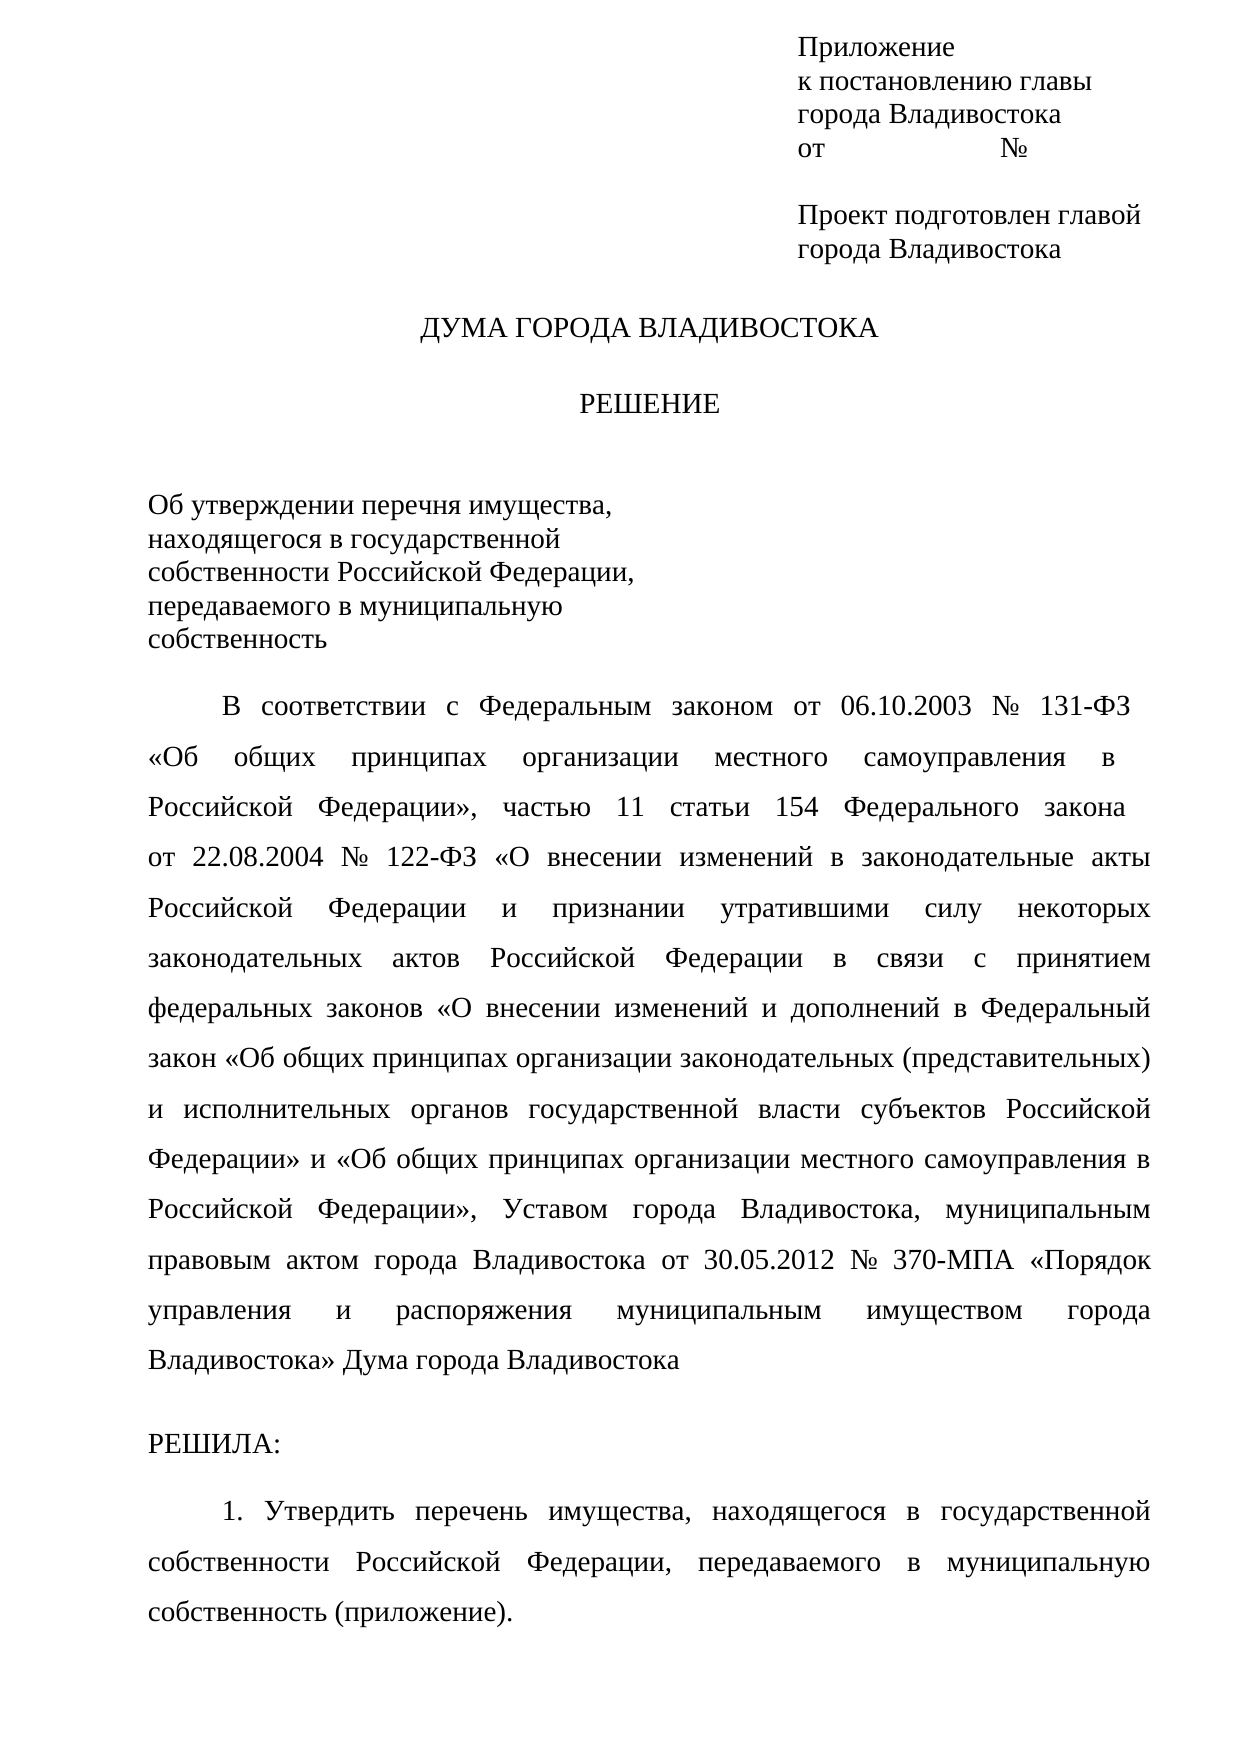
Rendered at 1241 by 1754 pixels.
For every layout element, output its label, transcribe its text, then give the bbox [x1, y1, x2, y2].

text ДУМА ГОРОДА ВЛАДИВОСТОКА [148, 310, 1152, 343]
text РЕШЕНИЕ [148, 387, 1152, 420]
text РЕШИЛА: [148, 1426, 1152, 1460]
subtitle 1. Утвердить перечень имущества, находящегося в государственной собственности Российской Федерации, передаваемого в муниципальную собственность (приложение). [148, 1493, 1152, 1628]
text города Владивостока [148, 97, 1152, 130]
text Приложение [148, 29, 1152, 63]
text Проект подготовлен главой [148, 197, 1152, 231]
text Об утверждении перечня имущества, находящегося в государственной собственности Российской Федерации, передаваемого в муниципальную собственность [148, 487, 1152, 655]
text к постановлению главы [148, 63, 1152, 97]
text В соответствии с Федеральным законом от 06.10.2003 № 131-ФЗ «Об общих принципах организации местного самоуправления в Российской Федерации», частью 11 статьи 154 Федерального закона от 22.08.2004 № 122-ФЗ «О внесении изменений в законодательные акты Российской Федерации и признании утратившими силу некоторых законодательных актов Российской Федерации в связи с принятием федеральных законов «О внесении изменений и дополнений в Федеральный закон «Об общих принципах организации законодательных (представительных) и исполнительных органов государственной власти субъектов Российской Федерации» и «Об общих принципах организации местного самоуправления в Российской Федерации», Уставом города Владивостока, муниципальным правовым актом города Владивостока от 30.05.2012 № 370-МПА «Порядок управления и распоряжения муниципальным имуществом города Владивостока» Дума города Владивостока [148, 688, 1152, 1376]
text от № [148, 130, 1152, 164]
text города Владивостока [148, 231, 1152, 264]
